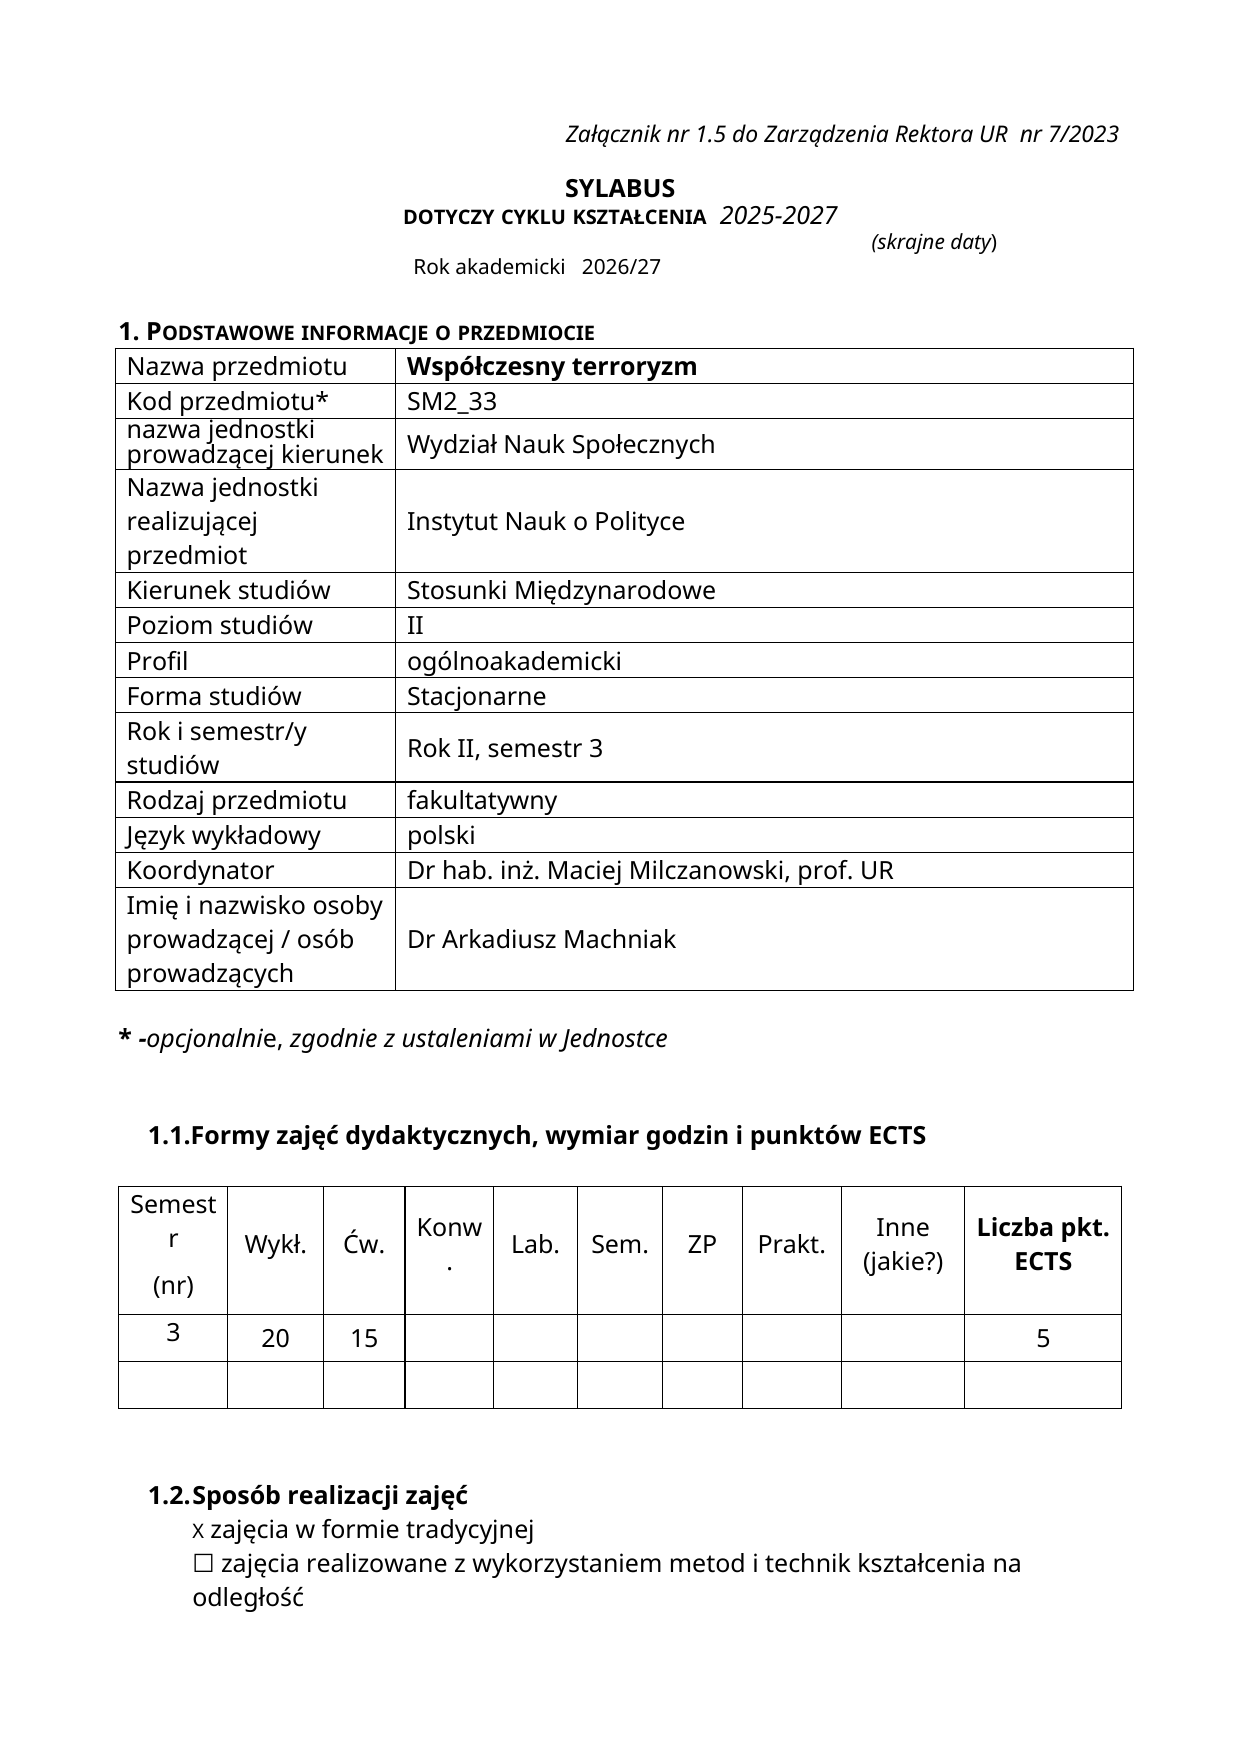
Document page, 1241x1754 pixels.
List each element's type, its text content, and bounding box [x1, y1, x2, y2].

table_cell Rodzaj przedmiotu [116, 783, 395, 817]
table_cell II [396, 608, 1133, 642]
table_cell Wydział Nauk Społecznych [396, 419, 1133, 469]
text 1. Podstawowe informacje o przedmiocie [118, 313, 1122, 347]
table_cell [406, 1362, 493, 1408]
table_header Współczesny terroryzm [396, 349, 1133, 382]
table_cell Profil [116, 643, 395, 677]
table_cell polski [396, 818, 1133, 852]
table_cell Instytut Nauk o Polityce [396, 470, 1133, 572]
table_header ZP [663, 1187, 742, 1314]
table_header Sem. [578, 1187, 662, 1314]
table_cell Język wykładowy [116, 818, 395, 852]
table_cell 15 [324, 1315, 404, 1361]
table_cell 20 [228, 1315, 323, 1361]
text 1.1.Formy zajęć dydaktycznych, wymiar godzin i punktów ECTS [148, 1117, 1122, 1152]
table_cell [842, 1362, 964, 1408]
table_cell Imię i nazwisko osoby prowadzącej / osób prowadzących [116, 888, 395, 990]
table_cell Kierunek studiów [116, 573, 395, 607]
table_cell [743, 1315, 841, 1361]
table_header Ćw. [324, 1187, 404, 1314]
table_cell [743, 1362, 841, 1408]
table_cell Poziom studiów [116, 608, 395, 642]
table_cell Dr Arkadiusz Machniak [396, 888, 1133, 990]
table_cell [578, 1362, 662, 1408]
text SYLABUS [118, 170, 1122, 204]
table_cell [663, 1315, 742, 1361]
table_cell [578, 1315, 662, 1361]
table_cell SM2_33 [396, 384, 1133, 418]
text (skrajne daty) [118, 229, 1122, 254]
table_header Inne (jakie?) [842, 1187, 964, 1314]
table_cell Dr hab. inż. Maciej Milczanowski, prof. UR [396, 853, 1133, 887]
table_header Prakt. [743, 1187, 841, 1314]
table_header Lab. [494, 1187, 577, 1314]
table_cell nazwa jednostki prowadzącej kierunek [116, 419, 395, 469]
table_cell [406, 1315, 493, 1361]
table_cell Nazwa jednostki realizującej przedmiot [116, 470, 395, 572]
table_cell 5 [965, 1315, 1121, 1361]
table_cell [324, 1362, 404, 1408]
table_cell 3 [119, 1315, 227, 1361]
table_header Wykł. [228, 1187, 323, 1314]
table_header Nazwa przedmiotu [116, 349, 395, 382]
table_cell ogólnoakademicki [396, 643, 1133, 677]
table_cell Forma studiów [116, 678, 395, 712]
text x zajęcia w formie tradycyjnej [192, 1511, 1122, 1546]
table_header Konw. [406, 1187, 493, 1314]
table_cell Rok II, semestr 3 [396, 713, 1133, 781]
table_header Semestr (nr) [119, 1187, 227, 1314]
table_cell [663, 1362, 742, 1408]
text dotyczy cyklu kształcenia 2025-2027 [118, 204, 1122, 229]
table_cell [228, 1362, 323, 1408]
table_header Liczba pkt. ECTS [965, 1187, 1121, 1314]
text * -opcjonalnie, zgodnie z ustaleniami w Jednostce [118, 1020, 1122, 1054]
text Rok akademicki 2026/27 [118, 254, 1122, 279]
table_cell fakultatywny [396, 783, 1133, 817]
table_cell Rok i semestr/y studiów [116, 713, 395, 781]
table_cell [842, 1315, 964, 1361]
table_cell Stacjonarne [396, 678, 1133, 712]
text 1.2. Sposób realizacji zajęć [148, 1477, 1122, 1511]
table_cell [119, 1362, 227, 1408]
text ☐ zajęcia realizowane z wykorzystaniem metod i technik kształcenia na odległość [192, 1546, 1122, 1614]
table_cell Koordynator [116, 853, 395, 887]
table_cell Stosunki Międzynarodowe [396, 573, 1133, 607]
table_cell Kod przedmiotu* [116, 384, 395, 418]
table_cell [494, 1315, 577, 1361]
table_cell [494, 1362, 577, 1408]
text Załącznik nr 1.5 do Zarządzenia Rektora UR nr 7/2023 [118, 118, 1122, 149]
table_cell [965, 1362, 1121, 1408]
